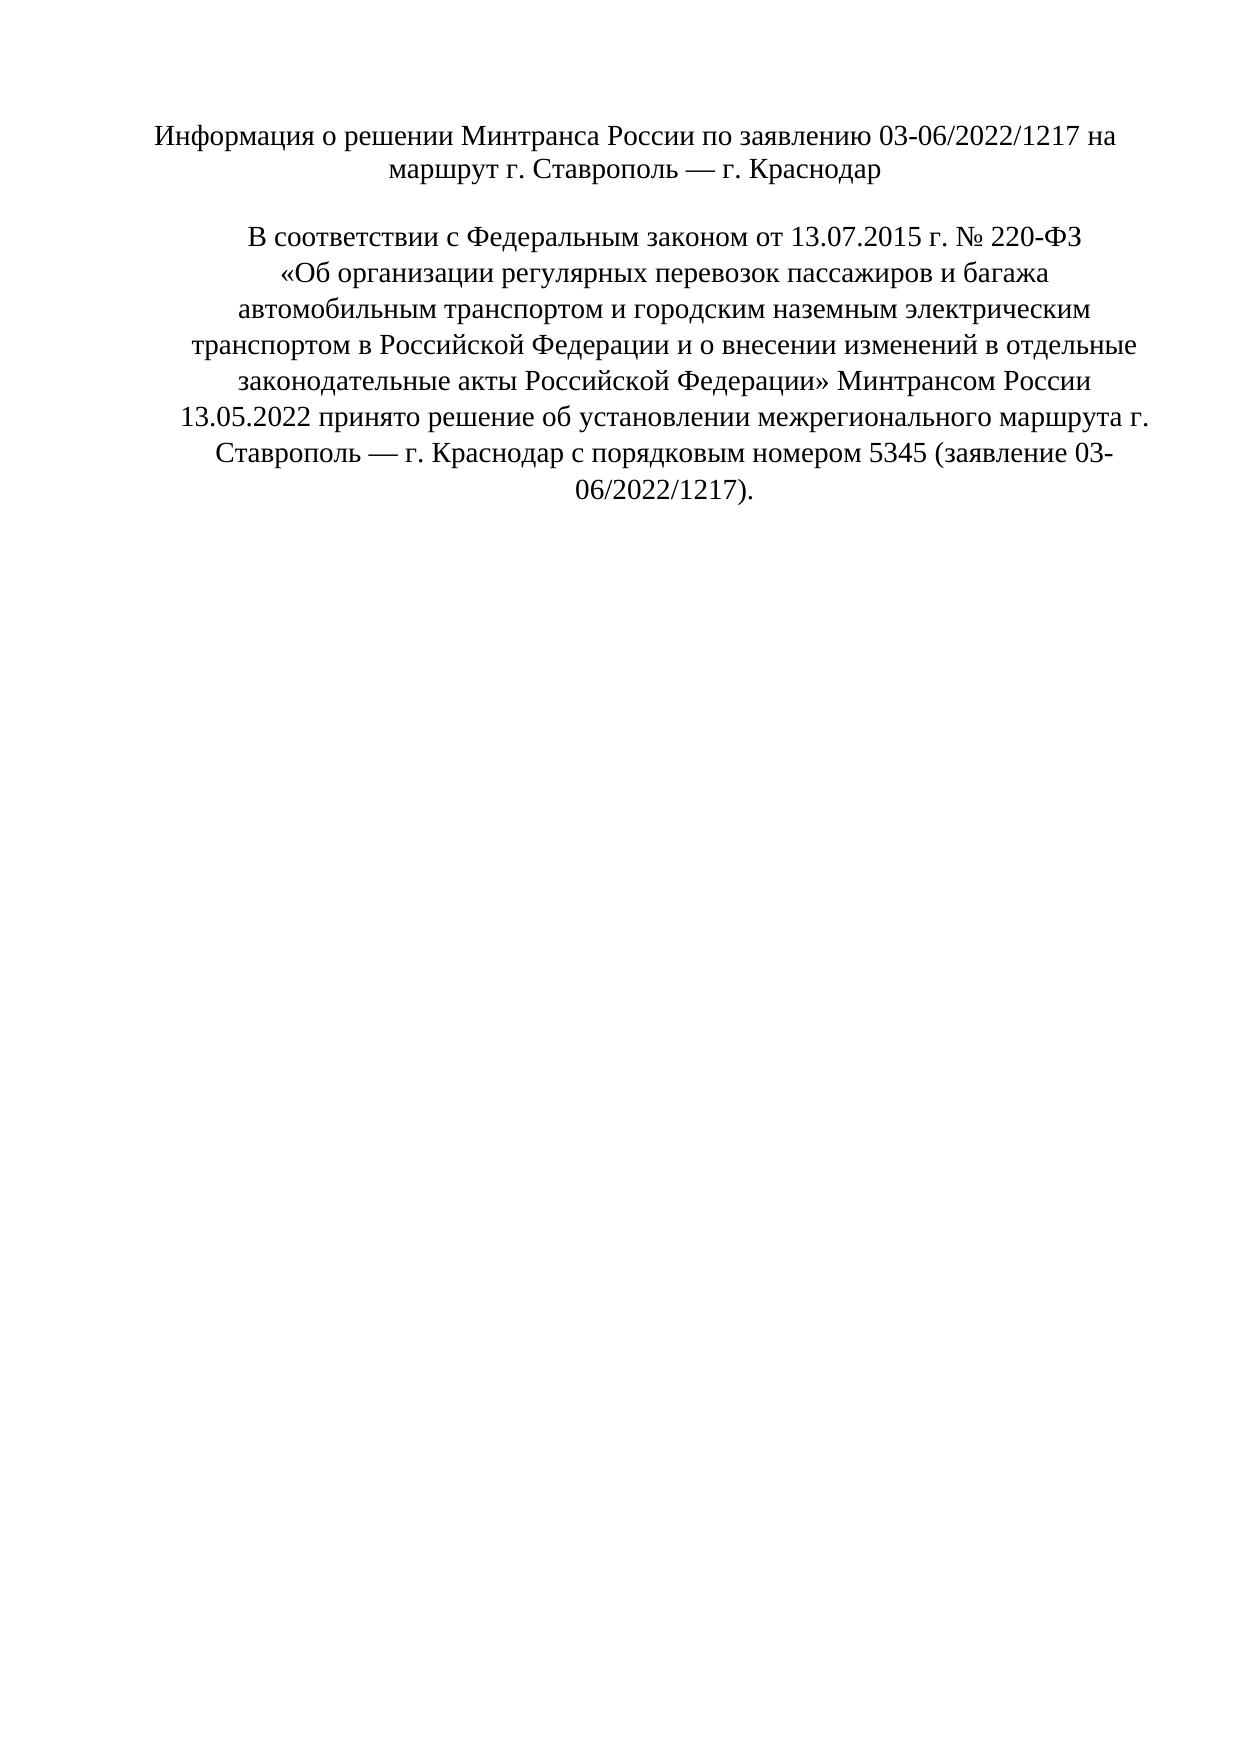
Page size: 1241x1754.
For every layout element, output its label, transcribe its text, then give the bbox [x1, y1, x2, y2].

text В соответствии с Федеральным законом от 13.07.2015 г. № 220-ФЗ «Об организации регулярных перевозок пассажиров и багажа автомобильным транспортом и городским наземным электрическим транспортом в Российской Федерации и о внесении изменений в отдельные законодательные акты Российской Федерации» Минтрансом России 13.05.2022 принято решение об установлении межрегионального маршрута г. Ставрополь — г. Краснодар с порядковым номером 5345 (заявление 03-06/2022/1217). [177, 219, 1152, 505]
text Информация о решении Минтранса России по заявлению 03-06/2022/1217 на маршрут г. Ставрополь — г. Краснодар [118, 118, 1152, 185]
